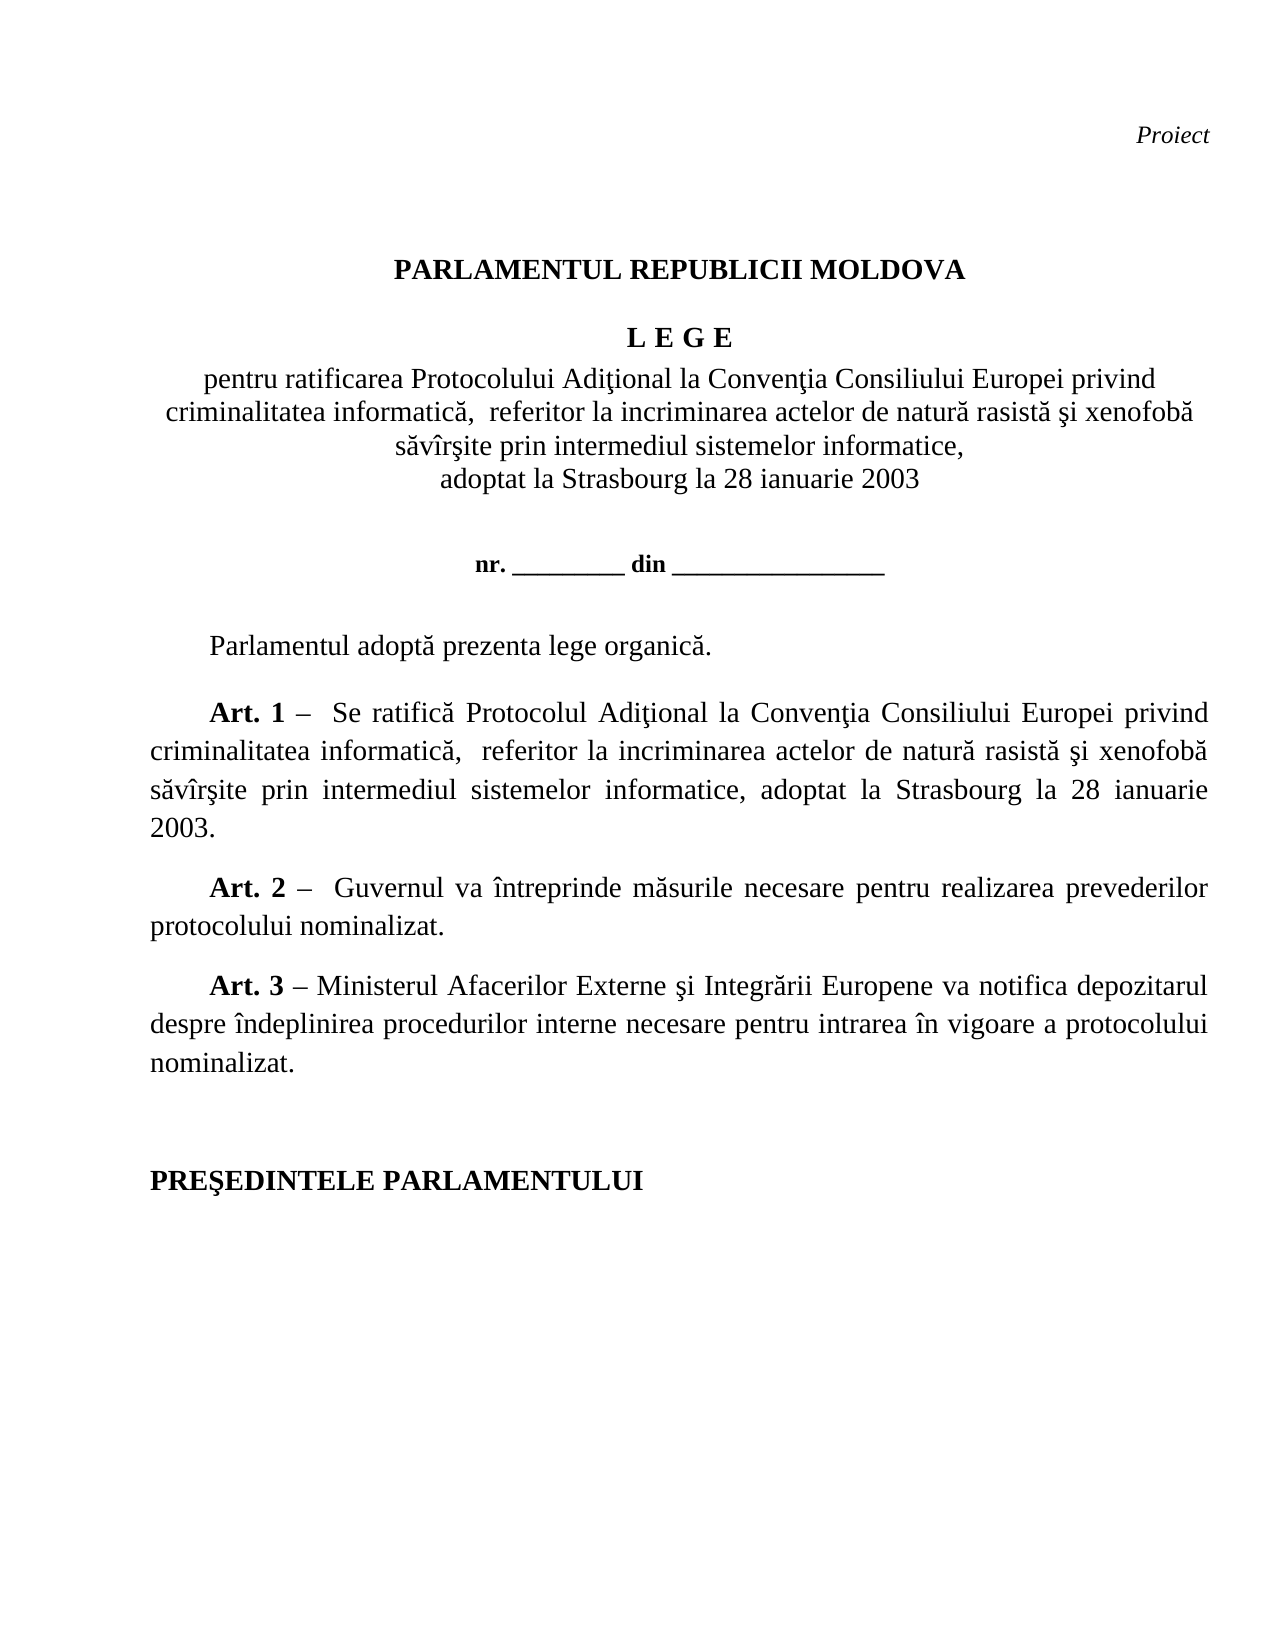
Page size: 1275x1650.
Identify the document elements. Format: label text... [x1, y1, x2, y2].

text Art. 1 – Se ratifică Protocolul Adiţional la Convenţia Consiliului Europei privind criminalitatea informatică, referitor la incriminarea actelor de natură rasistă şi xenofobă săvîrşite prin intermediul sistemelor informatice, adoptat la Strasbourg la 28 ianuarie 2003. [150, 695, 1209, 844]
text PARLAMENTUL REPUBLICII MOLDOVA [150, 226, 1209, 293]
subtitle adoptat la Strasbourg la 28 ianuarie 2003 [150, 461, 1209, 495]
text PREŞEDINTELE PARLAMENTULUI [150, 1163, 1209, 1197]
text Parlamentul adoptă prezenta lege organică. [150, 628, 1209, 661]
text nr. _________ din _________________ [150, 549, 1209, 577]
text LEGE [150, 293, 1209, 361]
text Proiect [975, 89, 1209, 157]
subtitle pentru ratificarea Protocolului Adiţional la Convenţia Consiliului Europei privind criminalitatea informatică, referitor la incriminarea actelor de natură rasistă şi xenofobă săvîrşite prin intermediul sistemelor informatice, [150, 361, 1209, 461]
text Art. 2 – Guvernul va întreprinde măsurile necesare pentru realizarea prevederilor protocolului nominalizat. [150, 870, 1209, 942]
text Art. 3 – Ministerul Afacerilor Externe şi Integrării Europene va notifica depozitarul despre îndeplinirea procedurilor interne necesare pentru intrarea în vigoare a protocolului nominalizat. [150, 968, 1209, 1078]
